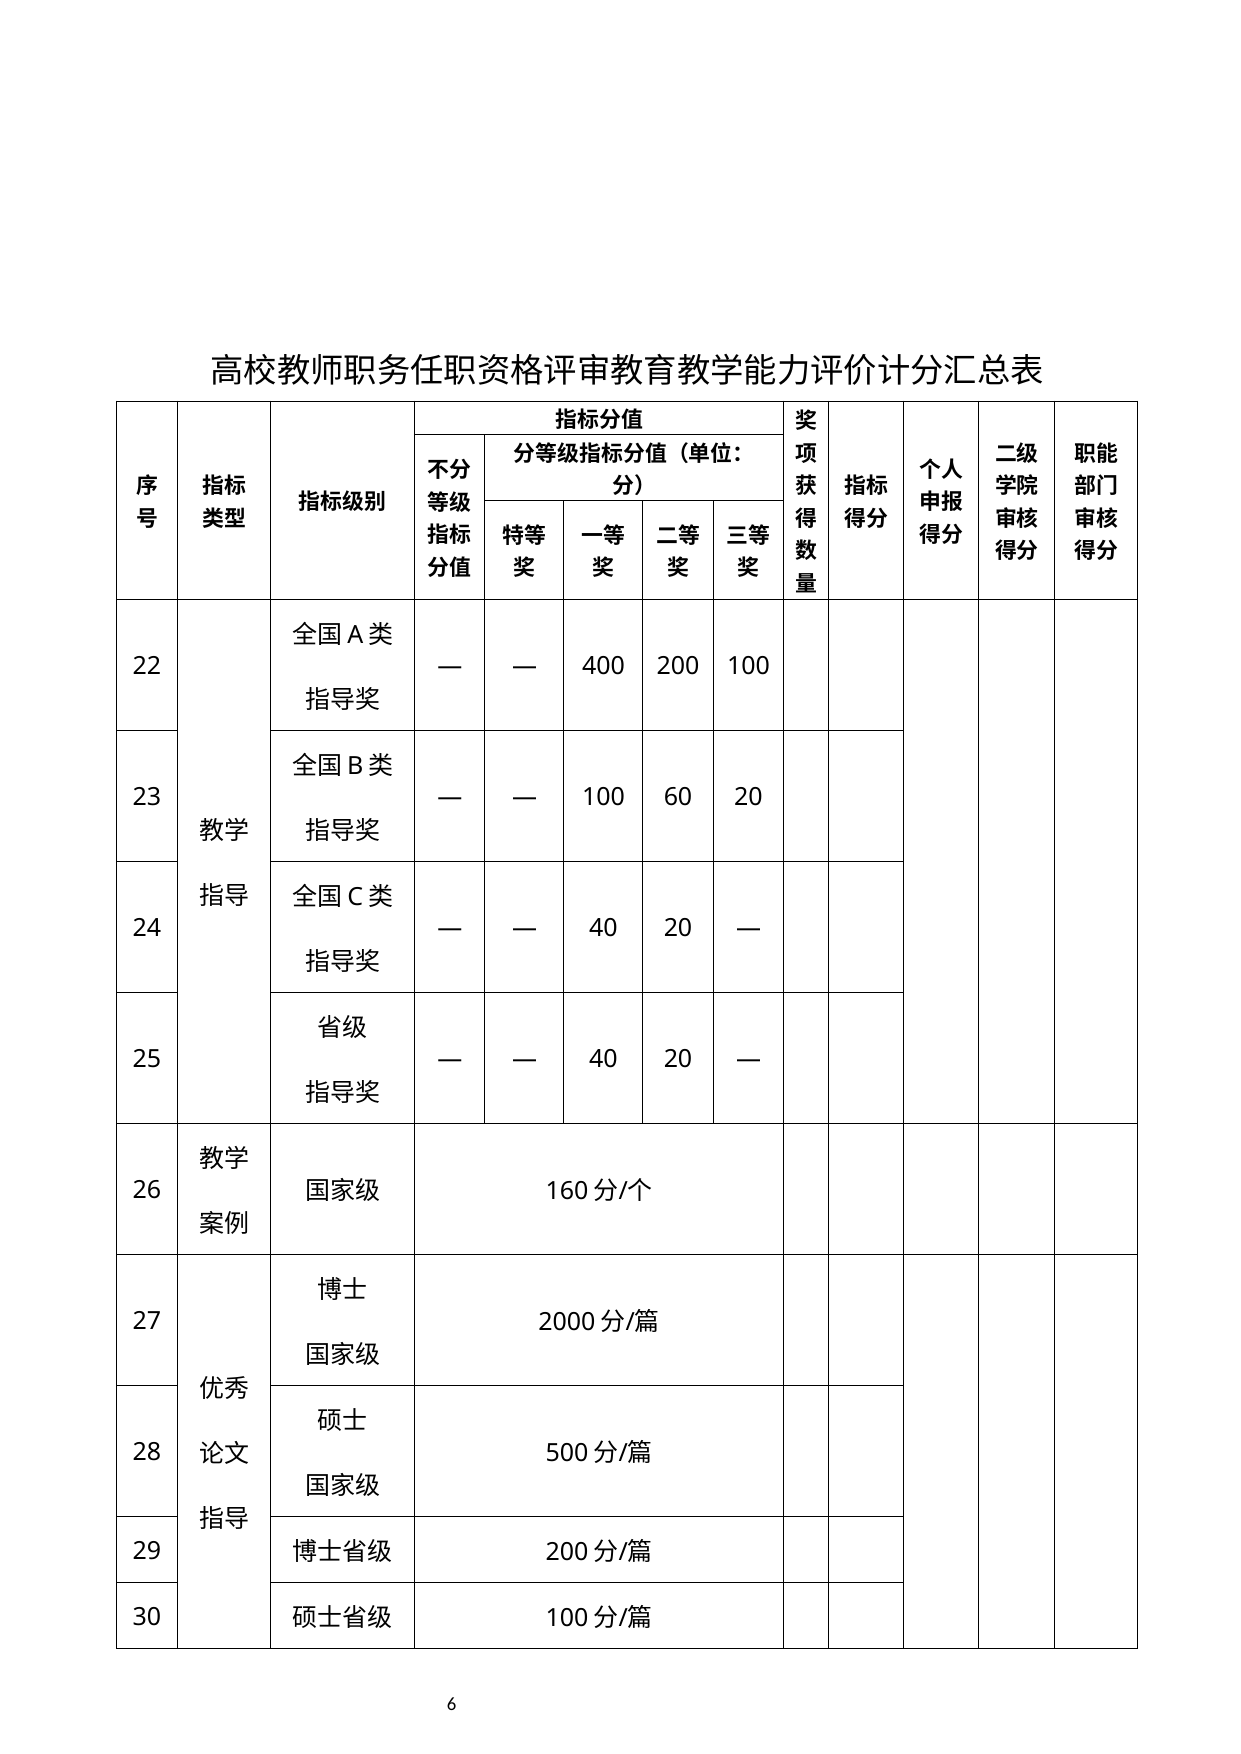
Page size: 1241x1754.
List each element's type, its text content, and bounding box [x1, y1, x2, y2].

table_cell 200 [643, 600, 713, 730]
table_cell [904, 1124, 978, 1254]
table_cell 国家级 [271, 1124, 414, 1254]
table_cell — [415, 731, 484, 861]
table_cell 30 [117, 1583, 177, 1648]
table_cell 指标级别 [271, 402, 414, 599]
table_cell 29 [117, 1517, 177, 1582]
table_cell 优秀论文指导 [178, 1255, 270, 1648]
table_cell 20 [643, 862, 713, 992]
table_cell [784, 1255, 828, 1385]
table_cell 序号 [117, 402, 177, 599]
table_cell 40 [564, 993, 642, 1123]
table_cell 教学案例 [178, 1124, 270, 1254]
table_cell 不分等级 指标分值 [415, 435, 484, 599]
table_cell 指标 类型 [178, 402, 270, 599]
table_cell [829, 1386, 903, 1516]
table_cell — [415, 600, 484, 730]
table_cell — [415, 862, 484, 992]
table_cell 400 [564, 600, 642, 730]
table_cell 个人申报得分 [904, 402, 978, 599]
table_cell [1055, 1255, 1137, 1648]
table_cell [784, 862, 828, 992]
table_cell 200分/篇 [415, 1517, 783, 1582]
table_cell — [485, 600, 563, 730]
table_cell 全国A类 指导奖 [271, 600, 414, 730]
table_cell 指标分值 [415, 402, 783, 434]
table_cell 硕士 国家级 [271, 1386, 414, 1516]
table_cell [979, 600, 1054, 1123]
table_cell [829, 993, 903, 1123]
table_cell 职能部门审核得分 [1055, 402, 1137, 599]
table_cell [904, 1255, 978, 1648]
table_cell — [714, 862, 783, 992]
table_cell 27 [117, 1255, 177, 1385]
table_cell 23 [117, 731, 177, 861]
table_cell [1055, 1124, 1137, 1254]
table_cell [784, 600, 828, 730]
table_cell — [714, 993, 783, 1123]
table_cell 160分/个 [415, 1124, 783, 1254]
table_cell — [485, 862, 563, 992]
table_cell 省级 指导奖 [271, 993, 414, 1123]
table_cell 三等奖 [714, 501, 783, 599]
table_cell [1055, 600, 1137, 1123]
table_cell 20 [714, 731, 783, 861]
table_cell — [485, 993, 563, 1123]
table_cell 26 [117, 1124, 177, 1254]
table_cell 22 [117, 600, 177, 730]
table_cell 25 [117, 993, 177, 1123]
table_cell 100分/篇 [415, 1583, 783, 1648]
table_cell [979, 1124, 1054, 1254]
table_cell [784, 1517, 828, 1582]
table_cell 一等奖 [564, 501, 642, 599]
table_cell [784, 731, 828, 861]
table_cell [979, 1255, 1054, 1648]
table_cell [904, 600, 978, 1123]
table_cell 20 [643, 993, 713, 1123]
table_cell 24 [117, 862, 177, 992]
table_cell [829, 1255, 903, 1385]
table_cell 全国C类 指导奖 [271, 862, 414, 992]
table_cell 2000分/篇 [415, 1255, 783, 1385]
table_cell [829, 1124, 903, 1254]
table_cell [829, 731, 903, 861]
table_cell [784, 1124, 828, 1254]
table_cell 博士 国家级 [271, 1255, 414, 1385]
table_cell 奖项获得数量 [784, 402, 828, 599]
table_cell 60 [643, 731, 713, 861]
table_cell [829, 1583, 903, 1648]
table_cell — [415, 993, 484, 1123]
table_cell — [485, 731, 563, 861]
table_header 高校教师职务任职资格评审教育教学能力评价计分汇总表 [117, 336, 1137, 401]
table_cell 硕士省级 [271, 1583, 414, 1648]
table_cell [784, 1386, 828, 1516]
table_cell [829, 1517, 903, 1582]
table_cell 100 [714, 600, 783, 730]
table_cell 指标得分 [829, 402, 903, 599]
table_cell 二级学院审核得分 [979, 402, 1054, 599]
table_cell [784, 1583, 828, 1648]
table_cell 博士省级 [271, 1517, 414, 1582]
table_cell 教学指导 [178, 600, 270, 1123]
table_cell [829, 600, 903, 730]
table_cell [784, 993, 828, 1123]
table_cell 全国B类 指导奖 [271, 731, 414, 861]
table_cell 二等奖 [643, 501, 713, 599]
table_cell 100 [564, 731, 642, 861]
table_cell 500分/篇 [415, 1386, 783, 1516]
table_cell 分等级指标分值（单位：分） [485, 435, 783, 500]
table_cell 40 [564, 862, 642, 992]
table_cell 28 [117, 1386, 177, 1516]
table_cell 特等奖 [485, 501, 563, 599]
table_cell [829, 862, 903, 992]
